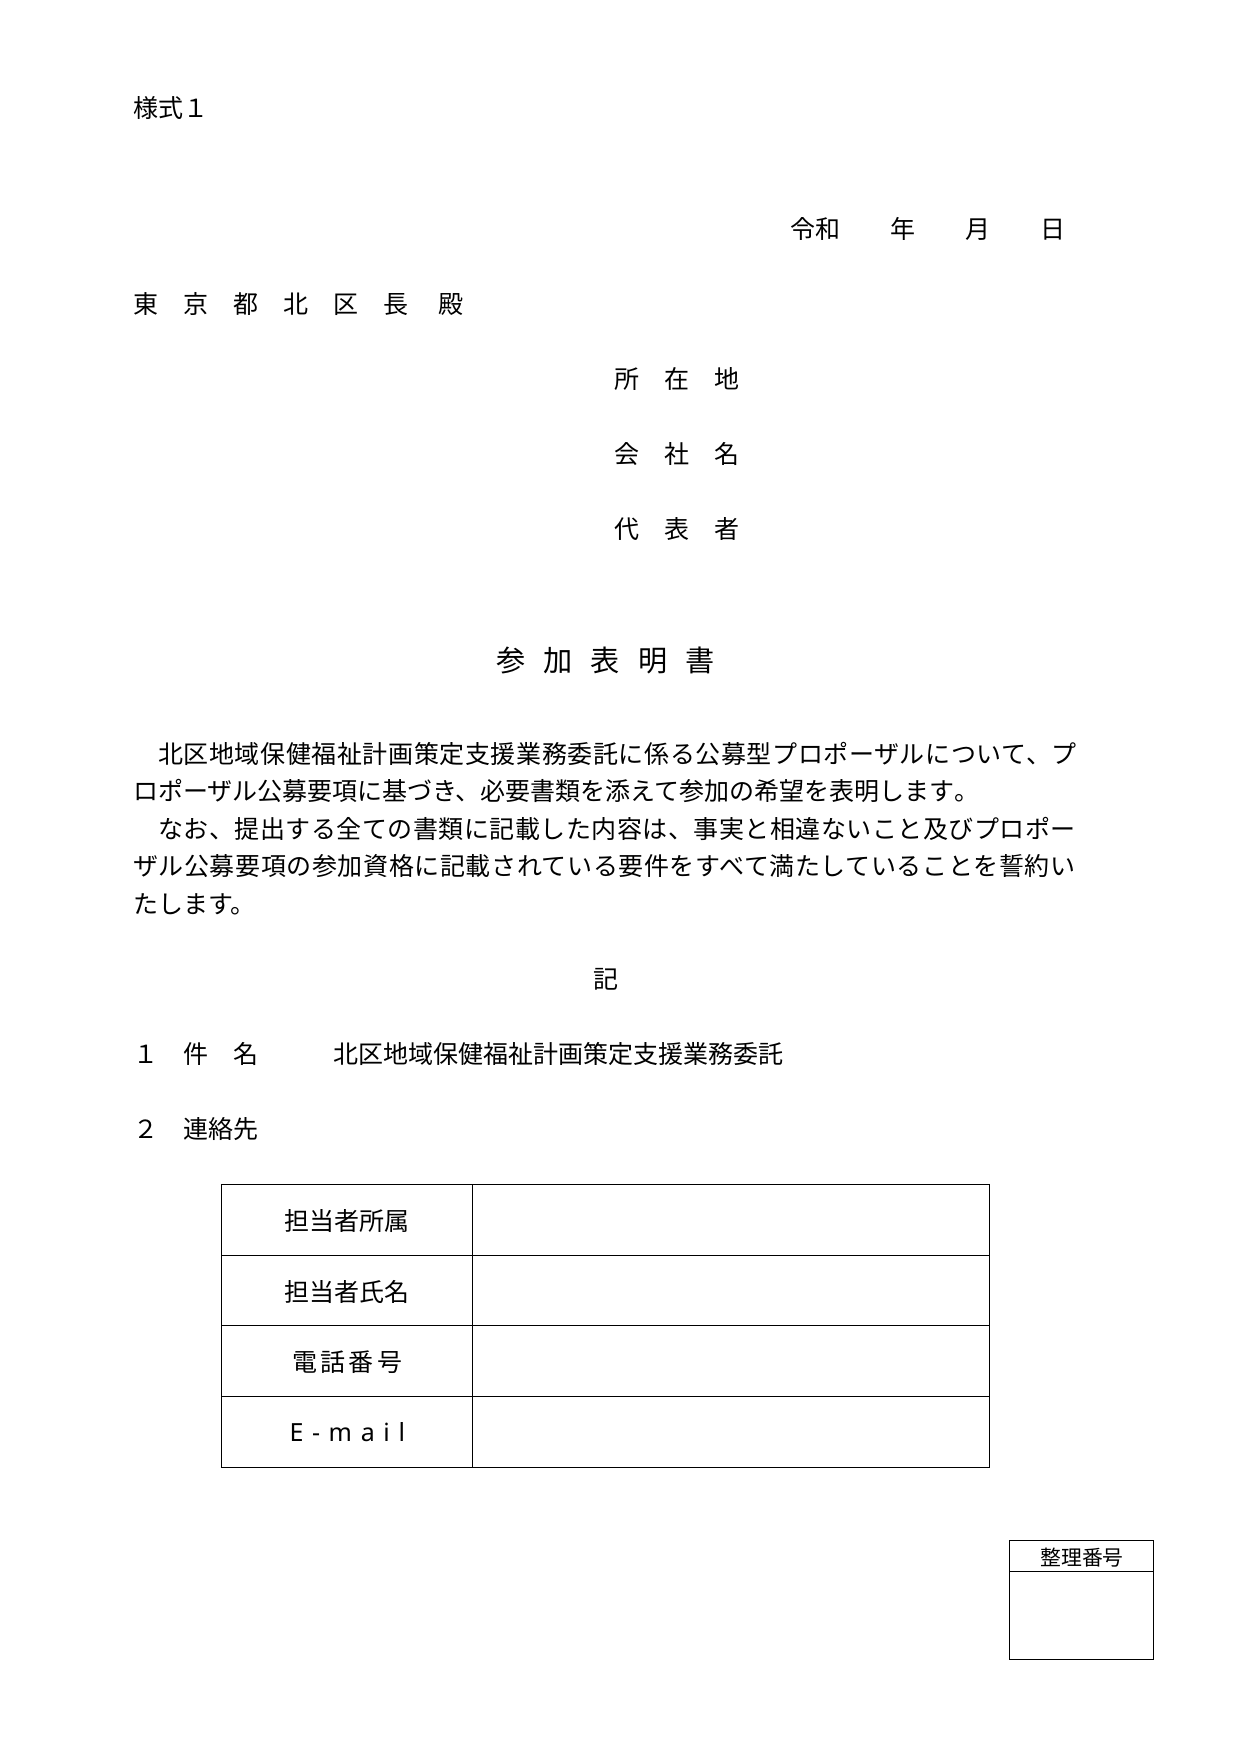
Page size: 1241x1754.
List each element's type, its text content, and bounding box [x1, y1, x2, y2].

table_cell 担当者氏名 [222, 1256, 472, 1325]
table_cell [473, 1326, 989, 1396]
table_cell 電話番号 [222, 1326, 472, 1396]
table_cell [473, 1397, 989, 1467]
text 東 京 都 北 区 長 殿 [133, 284, 1078, 321]
text 所 在 地 [133, 359, 1078, 396]
table_cell [473, 1256, 989, 1325]
text ２ 連絡先 [133, 1109, 1078, 1146]
table_header 担当者所属 [222, 1185, 472, 1254]
text 北区地域保健福祉計画策定支援業務委託に係る公募型プロポーザルについて、プロポーザル公募要項に基づき、必要書類を添えて参加の希望を表明します。 [133, 734, 1078, 809]
text １ 件 名 北区地域保健福祉計画策定支援業務委託 [133, 1034, 1078, 1071]
text 令和 年 月 日 [133, 209, 1065, 246]
text 参加表明書 [133, 621, 1078, 696]
table_cell E-mail [222, 1397, 472, 1467]
table_header [473, 1185, 989, 1254]
text なお、提出する全ての書類に記載した内容は、事実と相違ないこと及びプロポーザル公募要項の参加資格に記載されている要件をすべて満たしていることを誓約いたします。 [133, 809, 1078, 921]
text 記 [133, 959, 1078, 996]
text 会 社 名 [133, 434, 1078, 471]
text 代 表 者 [133, 509, 1078, 546]
